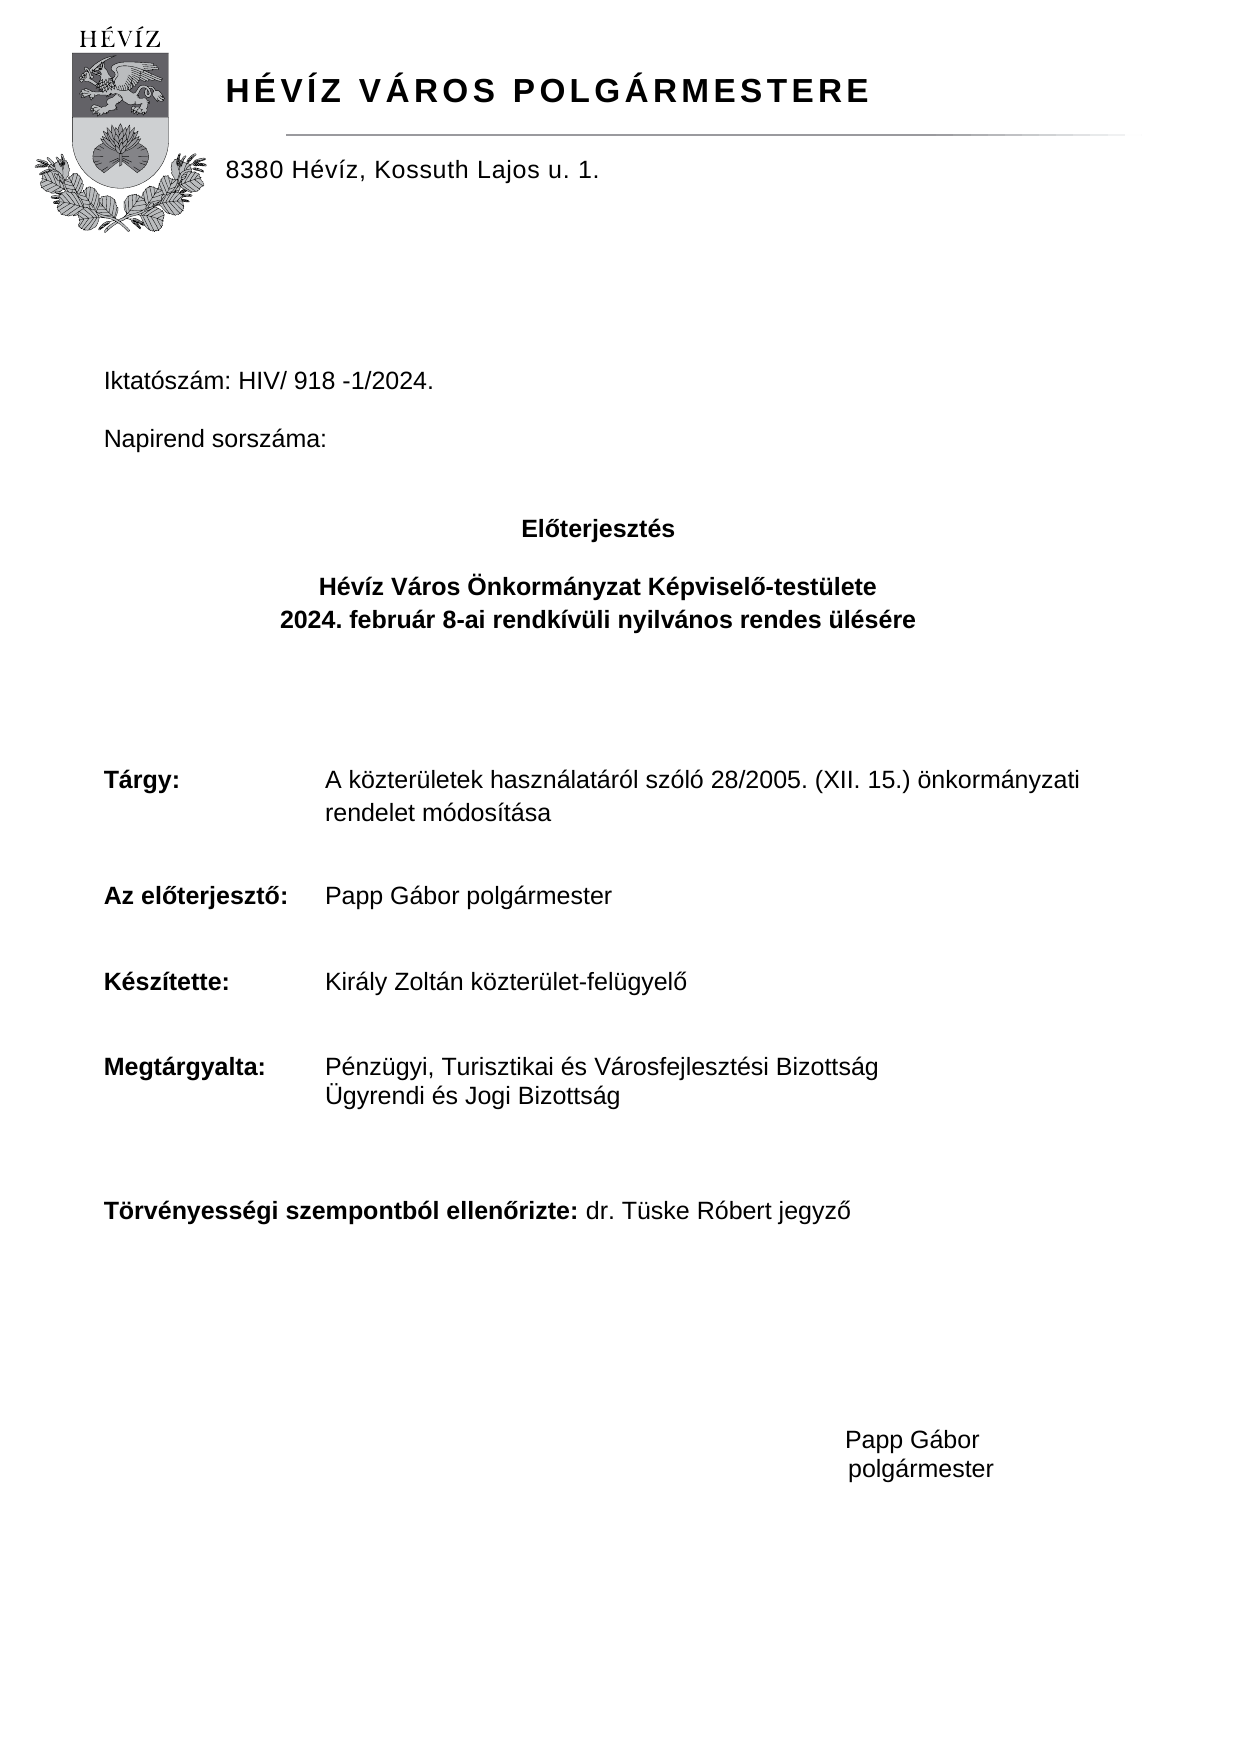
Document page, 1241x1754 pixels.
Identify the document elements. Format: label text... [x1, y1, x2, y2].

text Hévíz Város Önkormányzat Képviselő-testülete [103, 572, 1093, 600]
text Papp Gábor [103, 1425, 1093, 1454]
text Napirend sorszáma: [103, 423, 1093, 452]
text Az előterjesztő: polgármester [103, 881, 1093, 910]
text Készítette: Király Zoltán közterület-felügyelő [103, 967, 1093, 996]
text Iktatószám: HIV/ 918 -1/2024. [103, 366, 1093, 395]
text polgármester [103, 1454, 1093, 1483]
text Előterjesztés [103, 514, 1093, 543]
text Megtárgyalta: Pénzügyi, Turisztikai és Városfejlesztési Bizottság [103, 1052, 1093, 1081]
text Ügyrendi és Jogi Bizottság [251, 1081, 1093, 1109]
text 8380 Hévíz, Kossuth Lajos u. 1. [190, 155, 1093, 184]
text HÉVÍZ VÁROS POLGÁRMESTERE [169, 72, 1093, 110]
text Törvényességi szempontból ellenőrizte: dr. Tüske Róbert jegyző [103, 1196, 1093, 1224]
text Tárgy: A közterületek használatáról szóló 28/2005. (XII. 15.) önkormányzati rendelet módosítása [103, 765, 1093, 827]
text 2024. február 8-ai rendkívüli nyilvános rendes ülésére [103, 604, 1093, 633]
